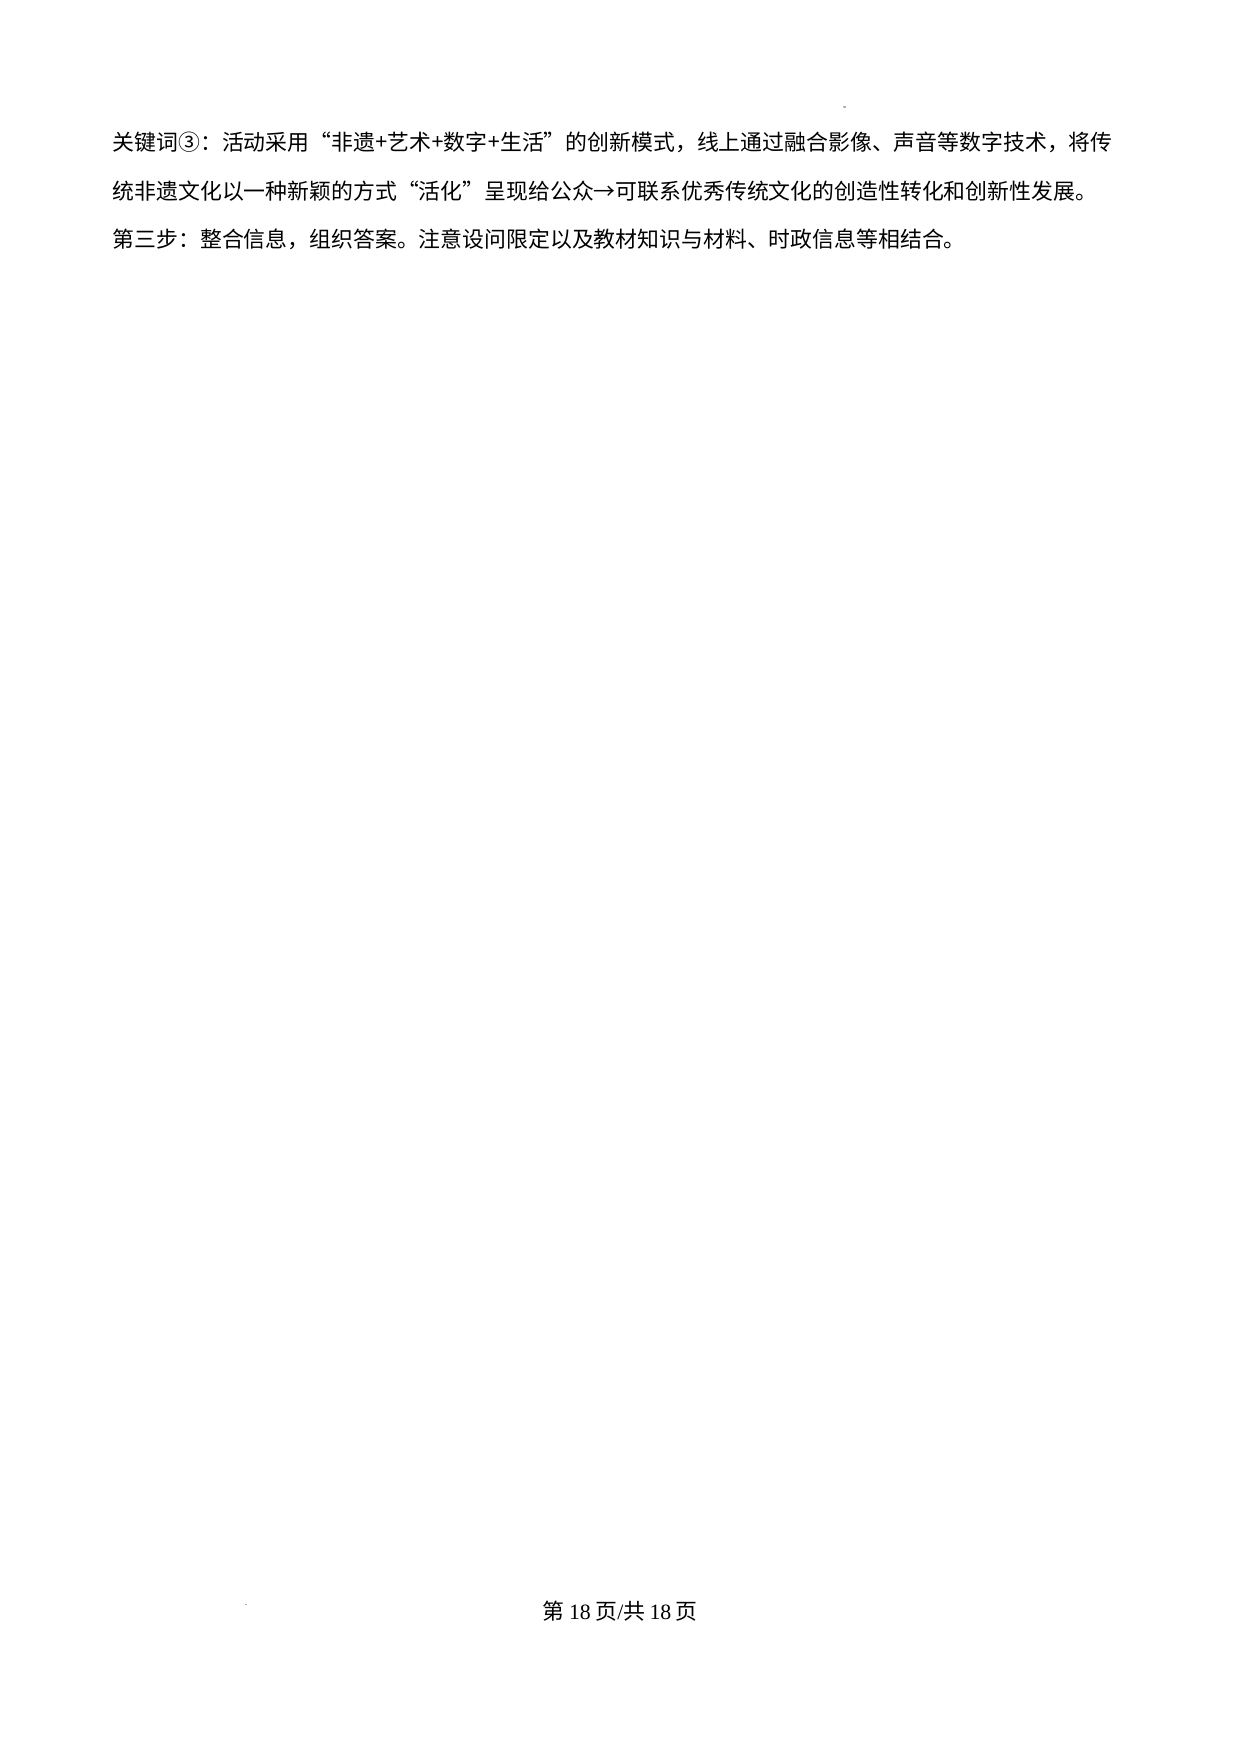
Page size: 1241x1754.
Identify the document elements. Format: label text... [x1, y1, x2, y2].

text 第三步：整合信息，组织答案。注意设问限定以及教材知识与材料、时政信息等相结合。 [112, 222, 1128, 254]
text 关键词③：活动采用“非遗+艺术+数字+生活”的创新模式，线上通过融合影像、声音等数字技术，将传统非遗文化以一种新颖的方式“活化”呈现给公众→可联系优秀传统文化的创造性转化和创新性发展。 [112, 125, 1128, 206]
